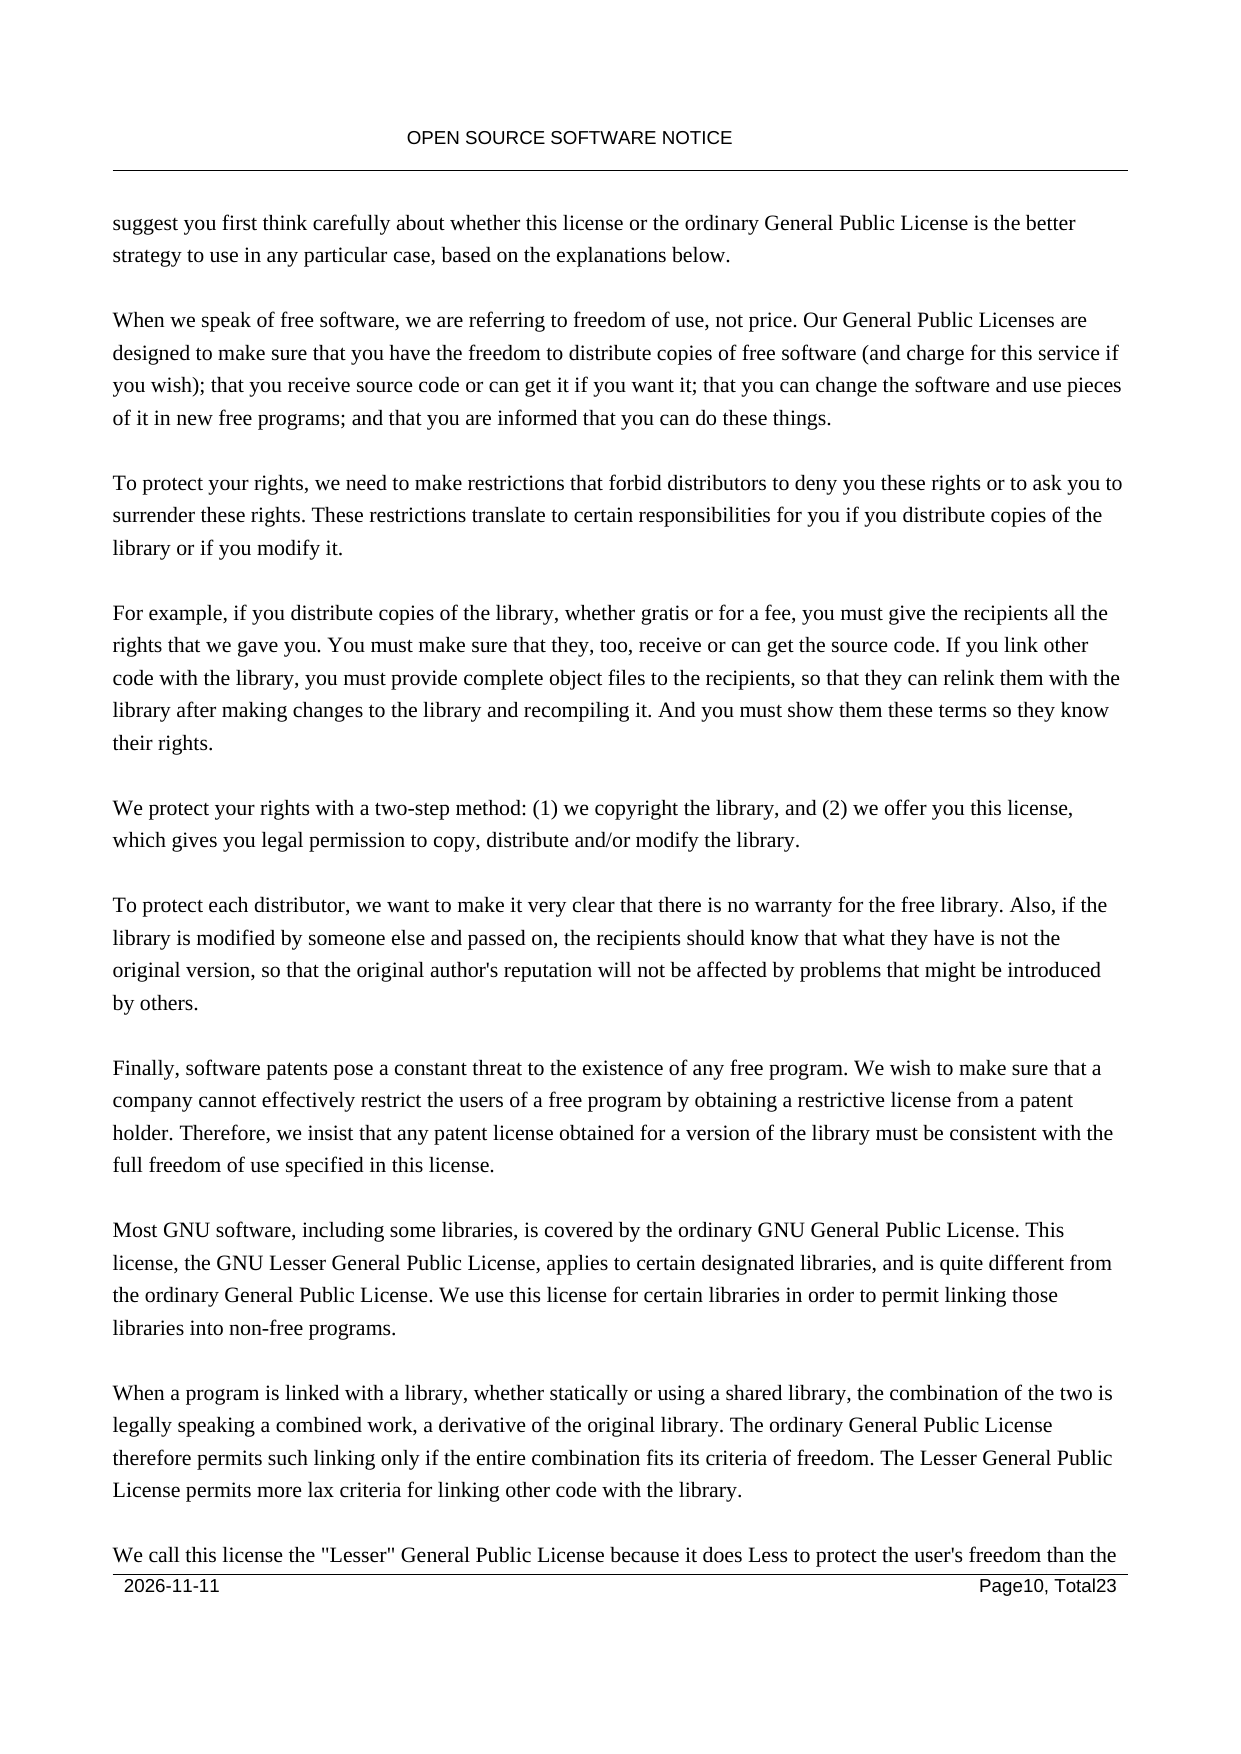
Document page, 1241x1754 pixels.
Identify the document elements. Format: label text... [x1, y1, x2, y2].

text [112, 1539, 1128, 1571]
text When a program is linked with a library, whether statically or using a shared library, the combination of the two is legally speaking a combined work, a derivative of the original library. The ordinary General Public License therefore permits such linking only if the entire combination fits its criteria of freedom. The Lesser General Public License permits more lax criteria for linking other code with the library. [112, 1376, 1128, 1506]
text We protect your rights with a two-step method: (1) we copyright the library, and (2) we offer you this license, which gives you legal permission to copy, distribute and/or modify the library. [112, 791, 1128, 856]
text Finally, software patents pose a constant threat to the existence of any free program. We wish to make sure that a company cannot effectively restrict the users of a free program by obtaining a restrictive license from a patent holder. Therefore, we insist that any patent license obtained for a version of the library must be consistent with the full freedom of use specified in this license. [112, 1051, 1128, 1181]
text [112, 206, 1128, 271]
text When we speak of free software, we are referring to freedom of use, not price. Our General Public Licenses are designed to make sure that you have the freedom to distribute copies of free software (and charge for this service if you wish); that you receive source code or can get it if you want it; that you can change the software and use pieces of it in new free programs; and that you are informed that you can do these things. [112, 304, 1128, 434]
text For example, if you distribute copies of the library, whether gratis or for a fee, you must give the recipients all the rights that we gave you. You must make sure that they, too, receive or can get the source code. If you link other code with the library, you must provide complete object files to the recipients, so that they can relink them with the library after making changes to the library and recompiling it. And you must show them these terms so they know their rights. [112, 596, 1128, 759]
text To protect your rights, we need to make restrictions that forbid distributors to deny you these rights or to ask you to surrender these rights. These restrictions translate to certain responsibilities for you if you distribute copies of the library or if you modify it. [112, 466, 1128, 564]
text Most GNU software, including some libraries, is covered by the ordinary GNU General Public License. This license, the GNU Lesser General Public License, applies to certain designated libraries, and is quite different from the ordinary General Public License. We use this license for certain libraries in order to permit linking those libraries into non-free programs. [112, 1214, 1128, 1344]
text To protect each distributor, we want to make it very clear that there is no warranty for the free library. Also, if the library is modified by someone else and passed on, the recipients should know that what they have is not the original version, so that the original author's reputation will not be affected by problems that might be introduced by others. [112, 889, 1128, 1019]
